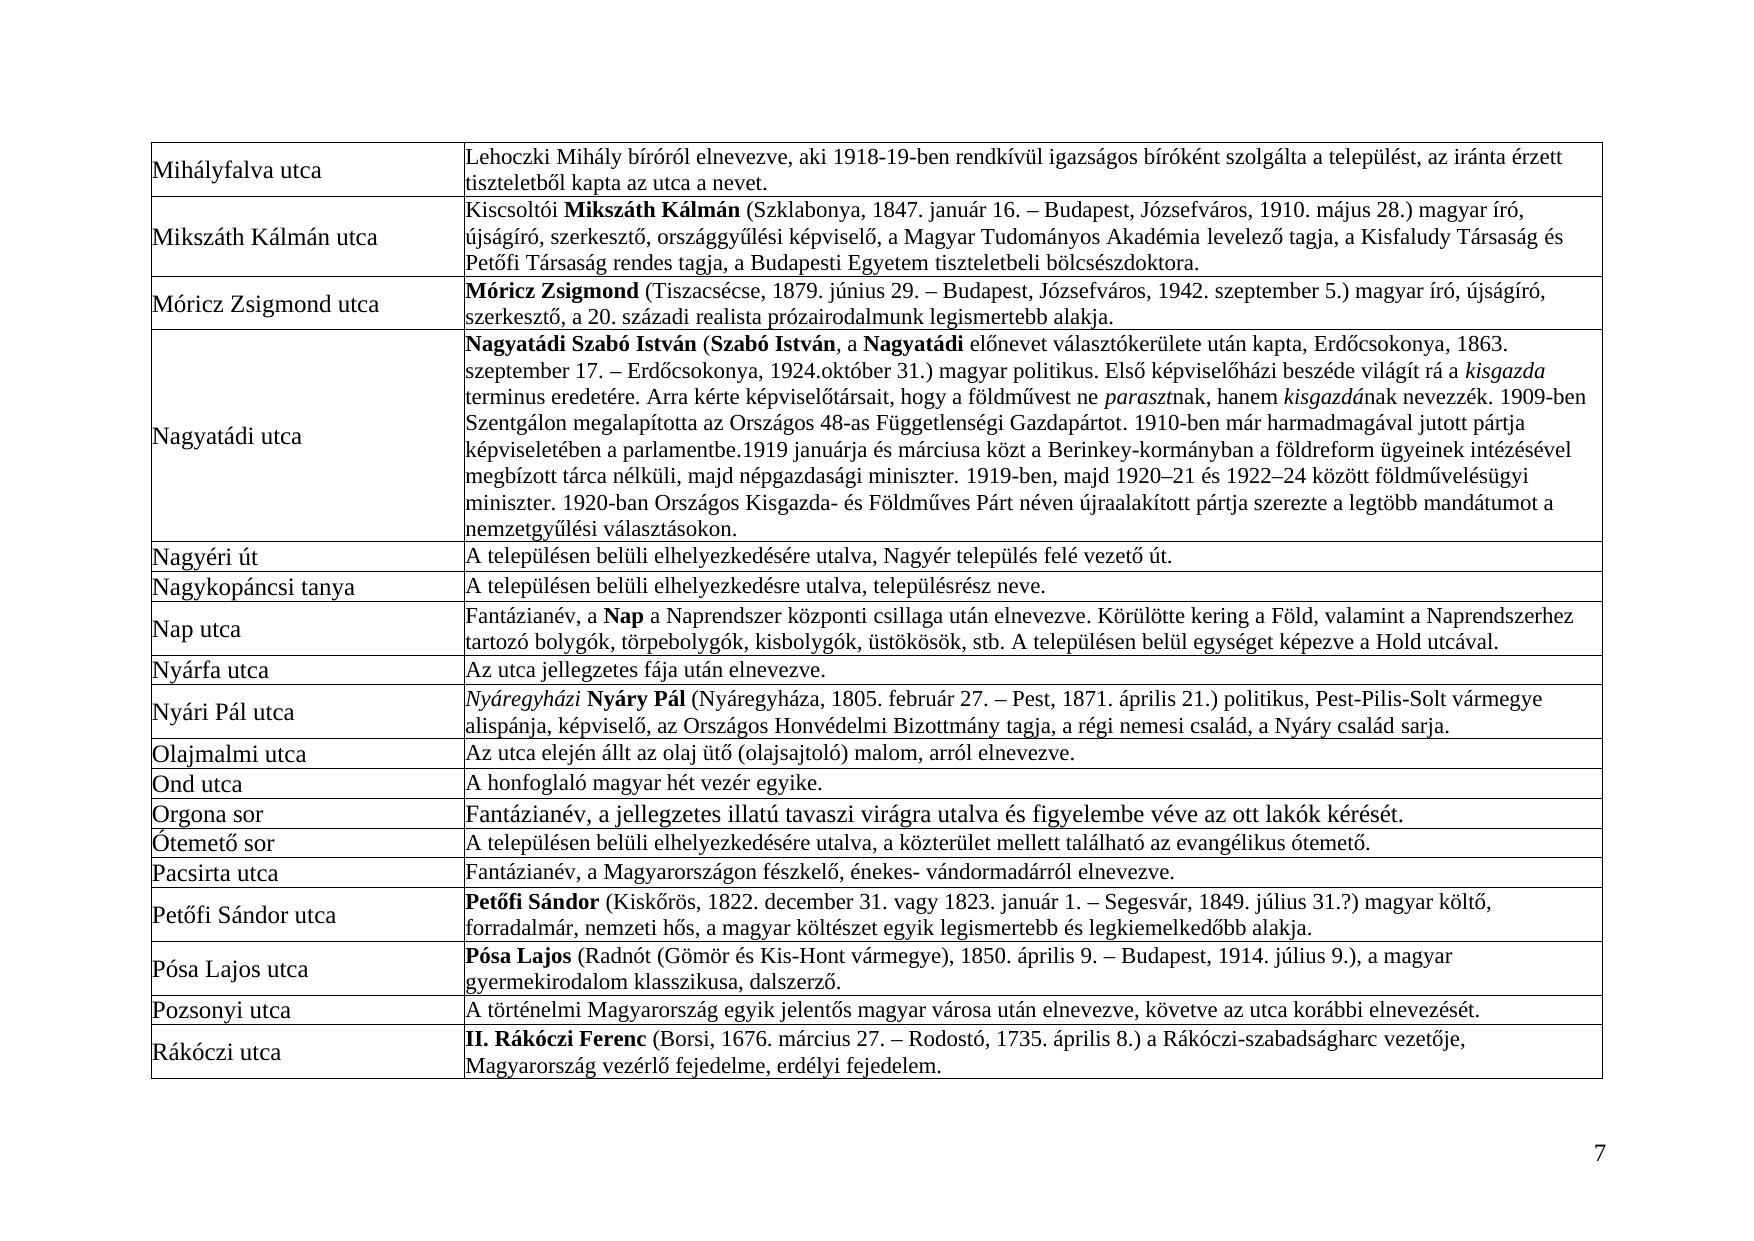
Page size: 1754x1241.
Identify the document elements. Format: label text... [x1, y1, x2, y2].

table_cell Nagykopáncsi tanya [152, 572, 464, 601]
table_cell Mihályfalva utca [152, 143, 464, 196]
table_cell A történelmi Magyarország egyik jelentős magyar városa után elnevezve, követve az utca korábbi elnevezését. [465, 996, 1602, 1024]
table_cell Móricz Zsigmond utca [152, 277, 464, 329]
table_cell A honfoglaló magyar hét vezér egyike. [465, 769, 1602, 798]
table_cell Fantázianév, a jellegzetes illatú tavaszi virágra utalva és figyelembe véve az ott lakók kérését. [465, 799, 1602, 827]
table_cell Pósa Lajos (Radnót (Gömör és Kis-Hont vármegye), 1850. április 9. – Budapest, 1914. július 9.), a magyar gyermekirodalom klasszikusa, dalszerző. [842, 942, 1602, 994]
table_cell Nagyéri út [152, 542, 464, 571]
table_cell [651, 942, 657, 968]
table_cell Mikszáth Kálmán utca [152, 197, 464, 276]
table_cell Móricz Zsigmond (Tiszacsécse, 1879. június 29. – Budapest, Józsefváros, 1942. szeptember 5.) magyar író, újságíró, szerkesztő, a 20. századi realista prózairodalmunk legismertebb alakja. [1114, 277, 1602, 329]
table_cell Nap utca [152, 602, 464, 654]
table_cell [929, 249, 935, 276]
table_cell Rákóczi utca [152, 1025, 464, 1078]
table_cell Ótemető sor [152, 829, 464, 857]
table_cell Lehoczki Mihály bíróról elnevezve, aki 1918-19-ben rendkívül igazságos bíróként szolgálta a települést, az iránta érzett tiszteletből kapta az utca a nevet. [768, 143, 1602, 196]
table_cell Olajmalmi utca [152, 739, 464, 768]
table_cell Pacsirta utca [152, 858, 464, 887]
table_cell Petőfi Sándor (Kiskőrös, 1822. december 31. vagy 1823. január 1. – Segesvár, 1849. július 31.?) magyar költő, forradalmár, nemzeti hős, a magyar költészet egyik legismertebb és legkiemelkedőbb alakja. [465, 888, 1602, 941]
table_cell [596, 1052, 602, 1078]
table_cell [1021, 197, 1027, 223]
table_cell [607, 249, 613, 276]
table_cell A településen belüli elhelyezkedésére utalva, Nagyér település felé vezető út. [465, 542, 1602, 571]
table_cell Kiscsoltói Mikszáth Kálmán (Szklabonya, 1847. január 16. – Budapest, Józsefváros, 1910. május 28.) magyar író, újságíró, szerkesztő, országgyűlési képviselő, a Magyar Tudományos Akadémia levelező tagja, a Kisfaludy Társaság és Petőfi Társaság rendes tagja, a Budapesti Egyetem tiszteletbeli bölcsészdoktora. [1200, 197, 1602, 276]
table_cell Nagyatádi Szabó István (Szabó István, a Nagyatádi előnevet választókerülete után kapta, Erdőcsokonya, 1863. szeptember 17. – Erdőcsokonya, 1924.október 31.) magyar politikus. Első képviselőházi beszéde világít rá a kisgazda terminus eredetére. Arra kérte képviselőtársait, hogy a földművest ne parasztnak, hanem kisgazdának nevezzék. 1909-ben Szentgálon megalapította az Országos 48-as Függetlenségi Gazdapártot. 1910-ben már harmadmagával jutott pártja képviseletében a parlamentbe.1919 januárja és márciusa közt a Berinkey-kormányban a földreform ügyeinek intézésével megbízott tárca nélküli, majd népgazdasági miniszter. 1919-ben, majd 1920–21 és 1922–24 között földművelésügyi miniszter. 1920-ban Országos Kisgazda- és Földműves Párt néven újraalakított pártja szerezte a legtöbb mandátumot a nemzetgyűlési választásokon. [465, 330, 1602, 541]
table_cell Az utca jellegzetes fája után elnevezve. [465, 656, 1602, 684]
table_cell II. Rákóczi Ferenc (Borsi, 1676. március 27. – Rodostó, 1735. április 8.) a Rákóczi-szabadságharc vezetője, Magyarország vezérlő fejedelme, erdélyi fejedelem. [943, 1025, 1602, 1078]
table_cell A településen belüli elhelyezkedésre utalva, településrész neve. [465, 572, 1602, 601]
table_cell Az utca elején állt az olaj ütő (olajsajtoló) malom, arról elnevezve. [465, 739, 1602, 768]
table_cell Nyári Pál utca [152, 685, 464, 738]
table_cell A településen belüli elhelyezkedésére utalva, a közterület mellett található az evangélikus ótemető. [465, 829, 1602, 857]
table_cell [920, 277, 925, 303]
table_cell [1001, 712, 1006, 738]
table_cell Pozsonyi utca [152, 996, 464, 1024]
table_cell Nyárfa utca [152, 656, 464, 684]
table_cell Pósa Lajos utca [152, 942, 464, 994]
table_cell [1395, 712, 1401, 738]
table_cell Nagyatádi utca [152, 330, 464, 541]
table_cell Petőfi Sándor utca [152, 888, 464, 941]
table_cell Fantázianév, a Magyarországon fészkelő, énekes- vándormadárról elnevezve. [465, 858, 1602, 887]
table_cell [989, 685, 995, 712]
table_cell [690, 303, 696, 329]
table_cell Orgona sor [152, 799, 464, 827]
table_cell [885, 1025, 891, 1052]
table_cell Ond utca [152, 769, 464, 798]
